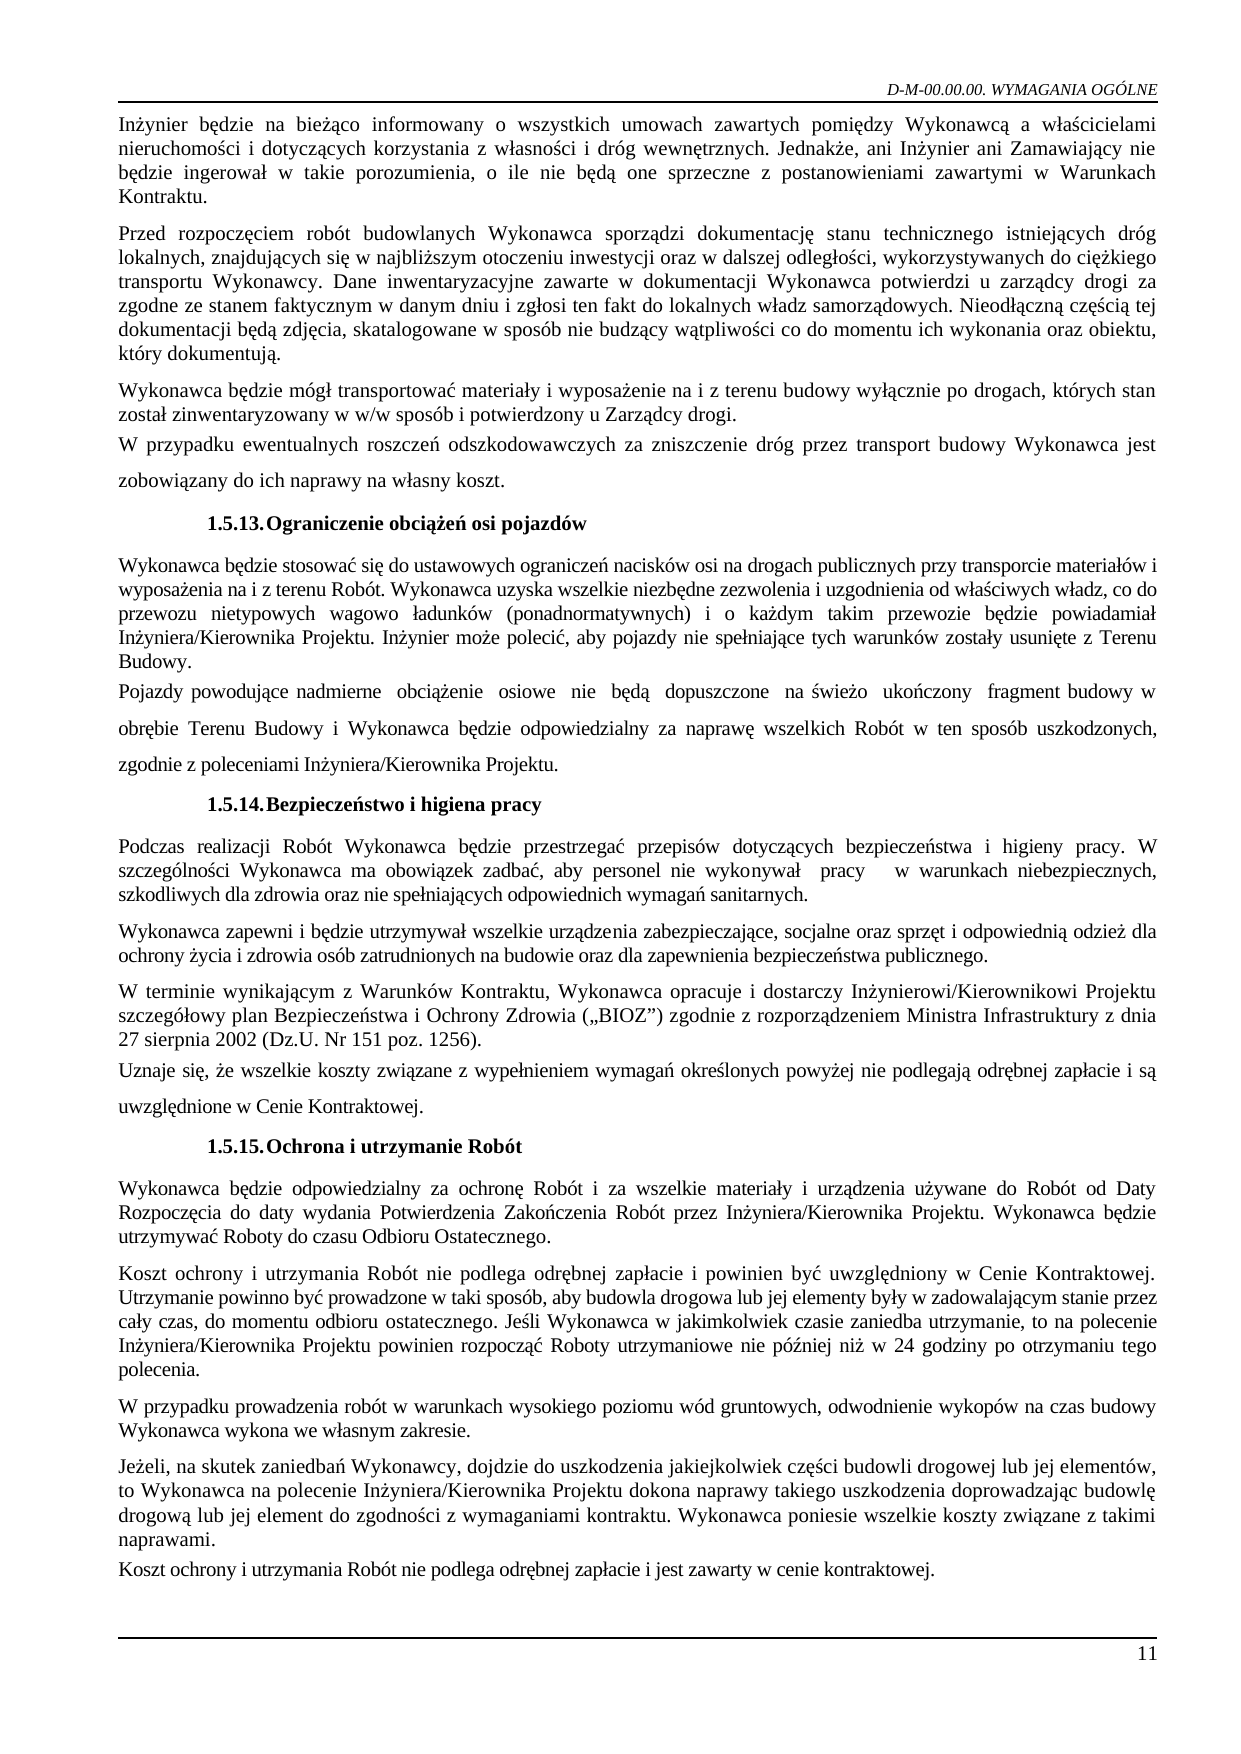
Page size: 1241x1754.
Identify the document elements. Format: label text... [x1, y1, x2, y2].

text Koszt ochrony i utrzymania Robót nie podlega odrębnej zapłacie i powinien być uwzględniony w Cenie Kontraktowej. Utrzymanie powinno być prowadzone w taki sposób, aby budowla drogowa lub jej elementy były w zadowalającym stanie przez cały czas, do momentu odbioru ostatecznego. Jeśli Wykonawca w jakimkolwiek czasie zaniedba utrzymanie, to na polecenie Inżyniera/Kierownika Projektu powinien rozpocząć Roboty utrzymaniowe nie później niż w 24 godziny po otrzymaniu tego polecenia. [118, 1261, 1157, 1381]
subtitle Bezpieczeństwo i higiena pracy [207, 792, 1157, 816]
subtitle Ograniczenie obciążeń osi pojazdów [207, 511, 1157, 534]
text Przed rozpoczęciem robót budowlanych Wykonawca sporządzi dokumentację stanu technicznego istniejących dróg lokalnych, znajdujących się w najbliższym otoczeniu inwestycji oraz w dalszej odległości, wykorzystywanych do ciężkiego transportu Wykonawcy. Dane inwentaryzacyjne zawarte w dokumentacji Wykonawca potwierdzi u zarządcy drogi za zgodne ze stanem faktycznym w danym dniu i zgłosi ten fakt do lokalnych władz samorządowych. Nieodłączną częścią tej dokumentacji będą zdjęcia, skatalogowane w sposób nie budzący wątpliwości co do momentu ich wykonania oraz obiektu, który dokumentują. [118, 221, 1157, 365]
text Wykonawca będzie mógł transportować materiały i wyposażenie na i z terenu budowy wyłącznie po drogach, których stan został zinwentaryzowany w w/w sposób i potwierdzony u Zarządcy drogi. [118, 378, 1157, 426]
text Wykonawca będzie odpowiedzialny za ochronę Robót i za wszelkie materiały i urządzenia używane do Robót od Daty Rozpoczęcia do daty wydania Potwierdzenia Zakończenia Robót przez Inżyniera/Kierownika Projektu. Wykonawca będzie utrzymywać Roboty do czasu Odbioru Ostatecznego. [118, 1176, 1157, 1248]
text Uznaje się, że wszelkie koszty związane z wypełnieniem wymagań określonych powyżej nie podlegają odrębnej zapłacie i są uwzględnione w Cenie Kontraktowej. [118, 1058, 1157, 1118]
text Inżynier będzie na bieżąco informowany o wszystkich umowach zawartych pomiędzy Wykonawcą a właścicielami nieruchomości i dotyczących korzystania z własności i dróg wewnętrznych. Jednakże, ani Inżynier ani Zamawiający nie będzie ingerował w takie porozumienia, o ile nie będą one sprzeczne z postanowieniami zawartymi w Warunkach Kontraktu. [118, 112, 1157, 208]
text Pojazdy powodujące nadmierne obciążenie osiowe nie będą dopuszczone na świeżo ukończony fragment budowy w obrębie Terenu Budowy i Wykonawca będzie odpowiedzialny za naprawę wszelkich Robót w ten sposób uszkodzonych, zgodnie z poleceniami Inżyniera/Kierownika Projektu. [118, 679, 1157, 776]
text W przypadku prowadzenia robót w warunkach wysokiego poziomu wód gruntowych, odwodnienie wykopów na czas budowy Wykonawca wykona we własnym zakresie. [118, 1394, 1157, 1442]
text Wykonawca będzie stosować się do ustawowych ograniczeń nacisków osi na drogach publicznych przy transporcie materiałów i wyposażenia na i z terenu Robót. Wykonawca uzyska wszelkie niezbędne zezwolenia i uzgodnienia od właściwych władz, co do przewozu nietypowych wagowo ładunków (ponadnormatywnych) i o każdym takim przewozie będzie powiadamiał Inżyniera/Kierownika Projektu. Inżynier może polecić, aby pojazdy nie spełniające tych warunków zostały usunięte z Terenu Budowy. [118, 553, 1157, 673]
text Wykonawca zapewni i będzie utrzymywał wszelkie urządzenia zabezpieczające, socjalne oraz sprzęt i odpowiednią odzież dla ochrony życia i zdrowia osób zatrudnionych na budowie oraz dla zapewnienia bezpieczeństwa publicznego. [118, 919, 1157, 967]
text Podczas realizacji Robót Wykonawca będzie przestrzegać przepisów dotyczących bezpieczeństwa i higieny pracy. W szczególności Wykonawca ma obowiązek zadbać, aby personel nie wykonywał pracy w warunkach niebezpiecznych, szkodliwych dla zdrowia oraz nie spełniających odpowiednich wymagań sanitarnych. [118, 834, 1157, 906]
text Koszt ochrony i utrzymania Robót nie podlega odrębnej zapłacie i jest zawarty w cenie kontraktowej. [118, 1557, 1157, 1581]
text W przypadku ewentualnych roszczeń odszkodowawczych za zniszczenie dróg przez transport budowy Wykonawca jest zobowiązany do ich naprawy na własny koszt. [118, 432, 1157, 492]
subtitle Ochrona i utrzymanie Robót [207, 1134, 1157, 1158]
text W terminie wynikającym z Warunków Kontraktu, Wykonawca opracuje i dostarczy Inżynierowi/Kierownikowi Projektu szczegółowy plan Bezpieczeństwa i Ochrony Zdrowia („BIOZ”) zgodnie z rozporządzeniem Ministra Infrastruktury z dnia 27 sierpnia 2002 (Dz.U. Nr 151 poz. 1256). [118, 979, 1157, 1051]
text Jeżeli, na skutek zaniedbań Wykonawcy, dojdzie do uszkodzenia jakiejkolwiek części budowli drogowej lub jej elementów, to Wykonawca na polecenie Inżyniera/Kierownika Projektu dokona naprawy takiego uszkodzenia doprowadzając budowlę drogową lub jej element do zgodności z wymaganiami kontraktu. Wykonawca poniesie wszelkie koszty związane z takimi naprawami. [118, 1454, 1157, 1551]
